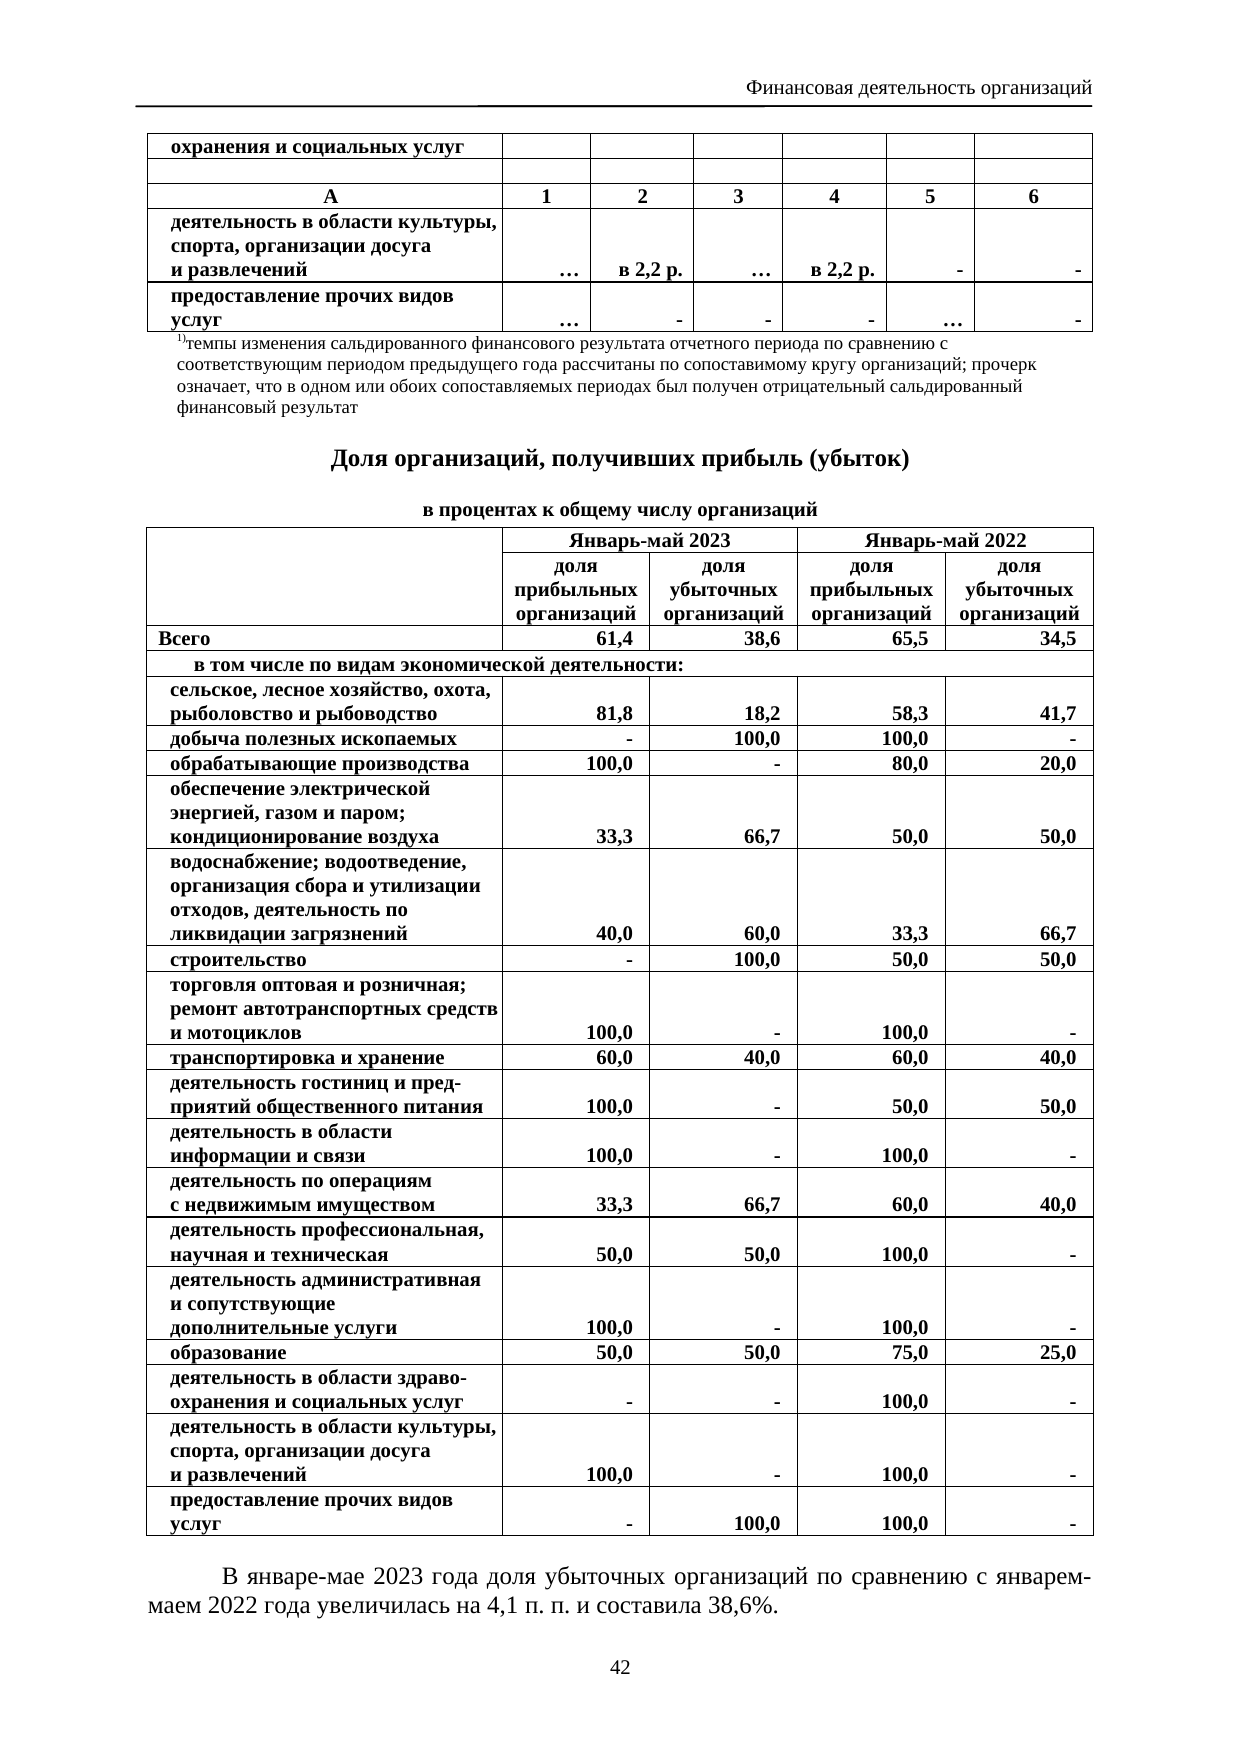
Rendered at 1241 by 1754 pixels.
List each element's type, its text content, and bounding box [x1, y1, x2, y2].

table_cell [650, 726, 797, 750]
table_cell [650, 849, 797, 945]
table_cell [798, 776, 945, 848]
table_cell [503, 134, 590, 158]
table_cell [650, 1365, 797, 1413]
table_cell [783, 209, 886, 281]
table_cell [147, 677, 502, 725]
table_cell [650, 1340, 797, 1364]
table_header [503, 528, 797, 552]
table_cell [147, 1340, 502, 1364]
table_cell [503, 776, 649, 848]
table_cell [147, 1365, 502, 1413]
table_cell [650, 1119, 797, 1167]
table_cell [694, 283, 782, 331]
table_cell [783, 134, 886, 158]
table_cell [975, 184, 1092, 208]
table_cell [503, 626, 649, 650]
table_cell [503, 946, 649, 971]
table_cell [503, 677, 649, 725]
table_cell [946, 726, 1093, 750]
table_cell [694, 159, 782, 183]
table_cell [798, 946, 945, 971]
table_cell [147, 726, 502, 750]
text В январе-мае 2023 года доля убыточных организаций по сравнению с январем-маем 2022 года увеличилась на 4,1 п. п. и составила 38,6%. [148, 1561, 1092, 1619]
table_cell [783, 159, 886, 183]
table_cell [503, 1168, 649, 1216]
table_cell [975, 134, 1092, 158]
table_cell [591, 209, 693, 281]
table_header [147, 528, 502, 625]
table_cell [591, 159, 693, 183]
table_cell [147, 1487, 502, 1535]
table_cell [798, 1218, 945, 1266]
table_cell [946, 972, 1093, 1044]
text Доля организаций, получивших прибыль (убыток) [148, 443, 1092, 472]
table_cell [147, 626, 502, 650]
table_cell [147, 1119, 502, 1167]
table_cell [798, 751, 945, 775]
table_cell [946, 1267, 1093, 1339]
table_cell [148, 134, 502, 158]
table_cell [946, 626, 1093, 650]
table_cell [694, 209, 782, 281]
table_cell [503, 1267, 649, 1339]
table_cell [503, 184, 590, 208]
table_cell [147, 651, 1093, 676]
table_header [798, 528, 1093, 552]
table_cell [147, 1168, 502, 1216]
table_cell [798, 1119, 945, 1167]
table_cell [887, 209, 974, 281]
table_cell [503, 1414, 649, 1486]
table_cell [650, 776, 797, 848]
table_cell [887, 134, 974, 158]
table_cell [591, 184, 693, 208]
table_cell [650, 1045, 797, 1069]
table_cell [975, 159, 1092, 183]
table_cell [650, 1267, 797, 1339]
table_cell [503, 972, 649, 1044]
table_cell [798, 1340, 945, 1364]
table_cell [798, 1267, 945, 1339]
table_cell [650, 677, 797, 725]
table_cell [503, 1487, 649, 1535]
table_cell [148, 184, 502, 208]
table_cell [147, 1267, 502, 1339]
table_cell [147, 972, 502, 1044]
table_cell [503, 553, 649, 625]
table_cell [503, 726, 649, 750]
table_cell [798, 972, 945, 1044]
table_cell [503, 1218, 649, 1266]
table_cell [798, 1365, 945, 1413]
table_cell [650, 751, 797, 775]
text в процентах к общему числу организаций [148, 497, 1092, 521]
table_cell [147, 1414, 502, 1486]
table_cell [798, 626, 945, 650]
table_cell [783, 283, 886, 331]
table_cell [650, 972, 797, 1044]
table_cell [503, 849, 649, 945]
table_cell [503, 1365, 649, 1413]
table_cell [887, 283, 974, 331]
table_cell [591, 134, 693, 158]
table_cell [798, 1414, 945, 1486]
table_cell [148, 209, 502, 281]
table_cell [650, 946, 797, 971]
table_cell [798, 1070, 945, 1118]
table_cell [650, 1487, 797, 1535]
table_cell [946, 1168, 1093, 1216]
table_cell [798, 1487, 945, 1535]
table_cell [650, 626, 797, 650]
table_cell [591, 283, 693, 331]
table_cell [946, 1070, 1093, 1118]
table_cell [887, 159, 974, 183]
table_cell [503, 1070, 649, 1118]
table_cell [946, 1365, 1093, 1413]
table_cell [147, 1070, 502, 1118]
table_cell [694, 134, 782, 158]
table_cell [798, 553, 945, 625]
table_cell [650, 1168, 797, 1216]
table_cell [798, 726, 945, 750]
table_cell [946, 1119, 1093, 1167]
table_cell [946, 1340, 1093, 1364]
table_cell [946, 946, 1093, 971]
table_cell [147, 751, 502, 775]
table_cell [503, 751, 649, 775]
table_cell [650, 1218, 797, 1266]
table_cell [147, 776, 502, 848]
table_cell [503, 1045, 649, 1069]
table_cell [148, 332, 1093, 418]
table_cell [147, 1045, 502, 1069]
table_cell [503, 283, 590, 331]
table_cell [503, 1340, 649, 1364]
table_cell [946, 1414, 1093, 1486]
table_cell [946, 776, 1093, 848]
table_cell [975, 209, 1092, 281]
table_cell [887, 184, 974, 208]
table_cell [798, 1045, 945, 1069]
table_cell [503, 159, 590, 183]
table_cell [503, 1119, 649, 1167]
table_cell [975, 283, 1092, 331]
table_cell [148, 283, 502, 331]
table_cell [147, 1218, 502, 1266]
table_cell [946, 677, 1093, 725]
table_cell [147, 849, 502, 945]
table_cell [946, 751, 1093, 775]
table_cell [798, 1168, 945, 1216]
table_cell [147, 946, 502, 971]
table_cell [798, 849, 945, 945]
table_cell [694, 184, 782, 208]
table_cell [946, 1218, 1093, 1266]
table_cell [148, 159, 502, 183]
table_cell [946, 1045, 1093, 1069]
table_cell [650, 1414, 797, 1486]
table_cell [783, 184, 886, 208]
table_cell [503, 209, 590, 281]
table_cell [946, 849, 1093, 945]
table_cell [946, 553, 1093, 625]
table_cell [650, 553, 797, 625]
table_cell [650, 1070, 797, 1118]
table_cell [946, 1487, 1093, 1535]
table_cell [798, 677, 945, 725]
